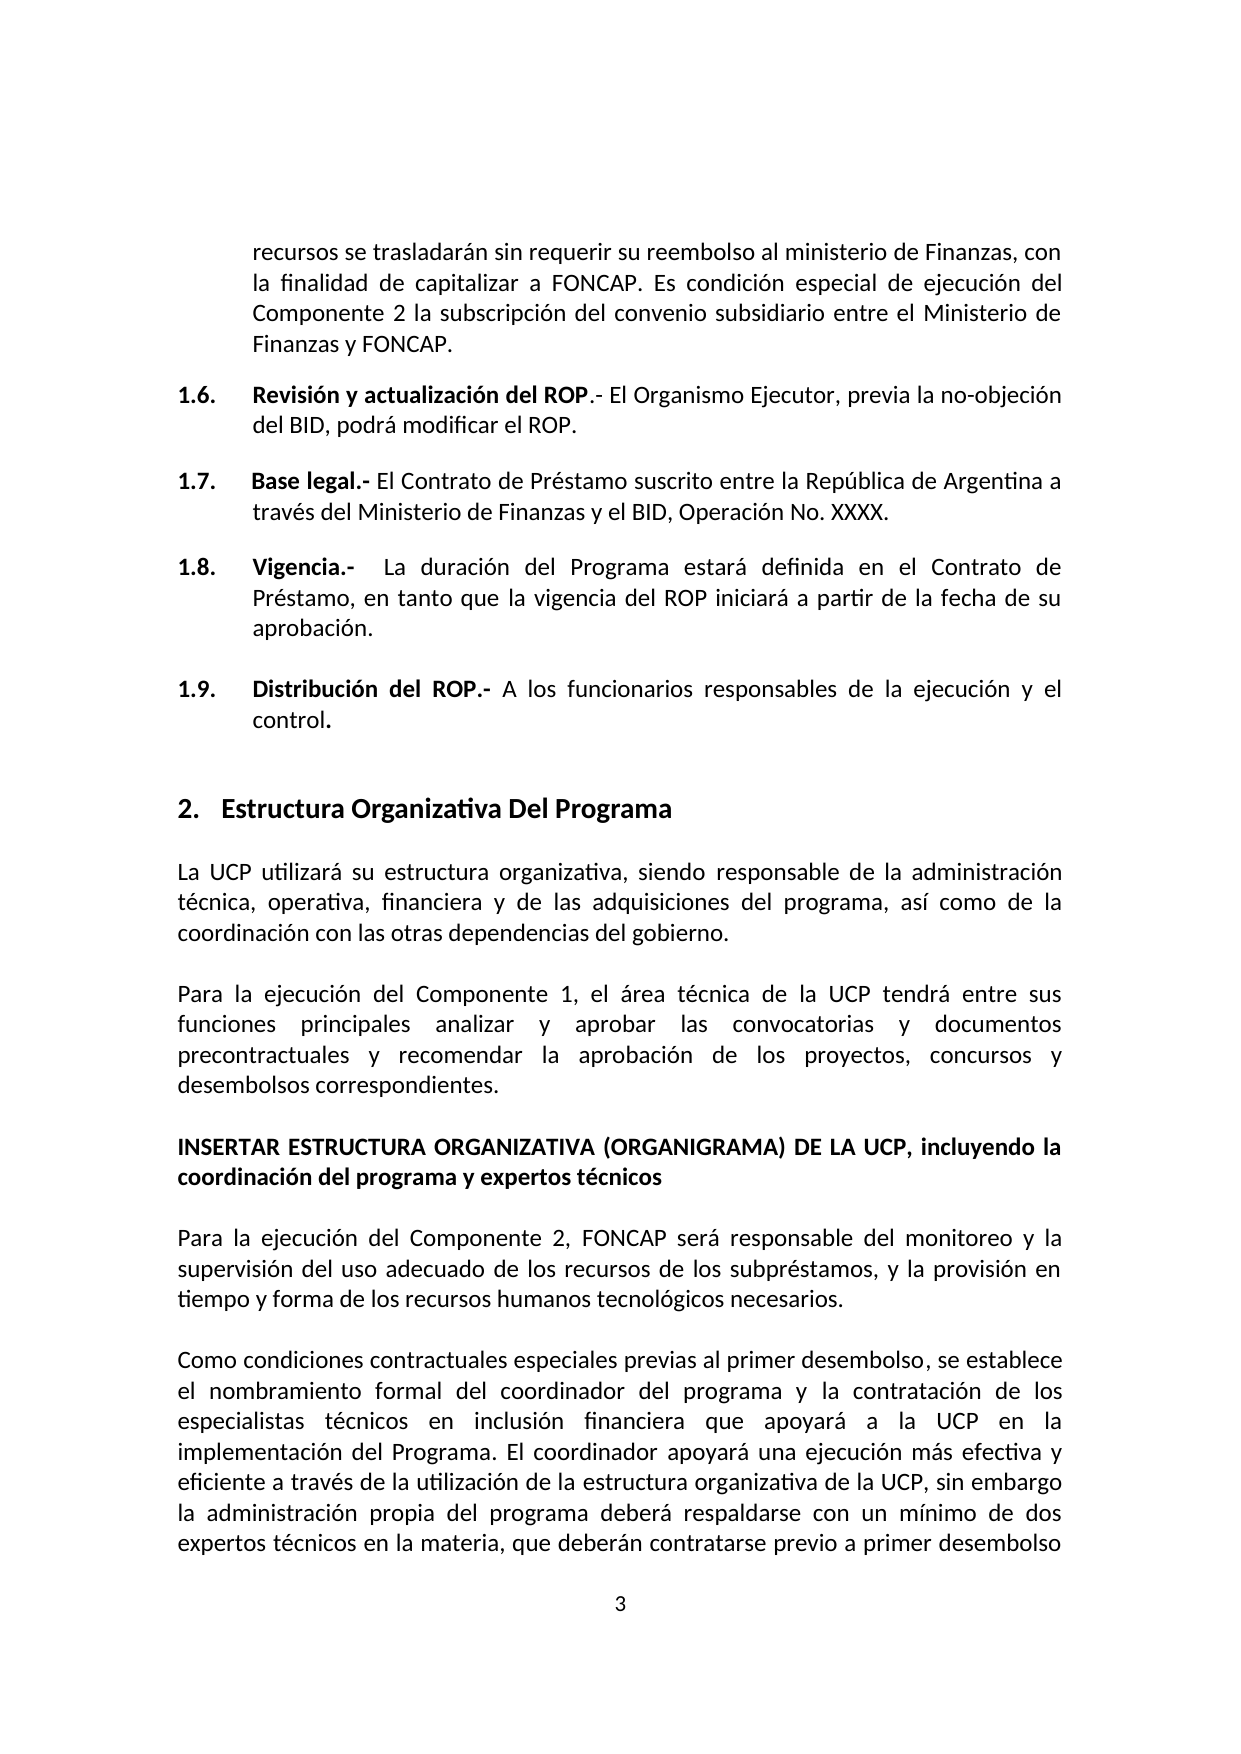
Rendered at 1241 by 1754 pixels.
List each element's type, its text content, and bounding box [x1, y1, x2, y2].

text Para la ejecución del Componente 1, el área técnica de la UCP tendrá entre sus funciones principales analizar y aprobar las convocatorias y documentos precontractuales y recomendar la aprobación de los proyectos, concursos y desembolsos correspondientes. [177, 978, 1063, 1100]
list Revisión y actualización del ROP.- El Organismo Ejecutor, previa la no-objeción del BID, podrá modificar el ROP. [177, 379, 1063, 440]
list Vigencia.- La duración del Programa estará definida en el Contrato de Préstamo, en tanto que la vigencia del ROP iniciará a partir de la fecha de su aprobación. [177, 551, 1063, 643]
subtitle Estructura Organizativa Del Programa [177, 790, 1063, 826]
text La UCP utilizará su estructura organizativa, siendo responsable de la administración técnica, operativa, financiera y de las adquisiciones del programa, así como de la coordinación con las otras dependencias del gobierno. [177, 856, 1063, 948]
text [177, 1344, 1063, 1558]
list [177, 236, 1063, 358]
text INSERTAR ESTRUCTURA ORGANIZATIVA (ORGANIGRAMA) DE LA UCP, incluyendo la coordinación del programa y expertos técnicos [177, 1131, 1063, 1192]
text Para la ejecución del Componente 2, FONCAP será responsable del monitoreo y la supervisión del uso adecuado de los recursos de los subpréstamos, y la provisión en tiempo y forma de los recursos humanos tecnológicos necesarios. [177, 1222, 1063, 1314]
list Base legal.- El Contrato de Préstamo suscrito entre la República de Argentina a través del Ministerio de Finanzas y el BID, Operación No. XXXX. [177, 465, 1063, 526]
list Distribución del ROP.- A los funcionarios responsables de la ejecución y el control. [177, 673, 1063, 734]
